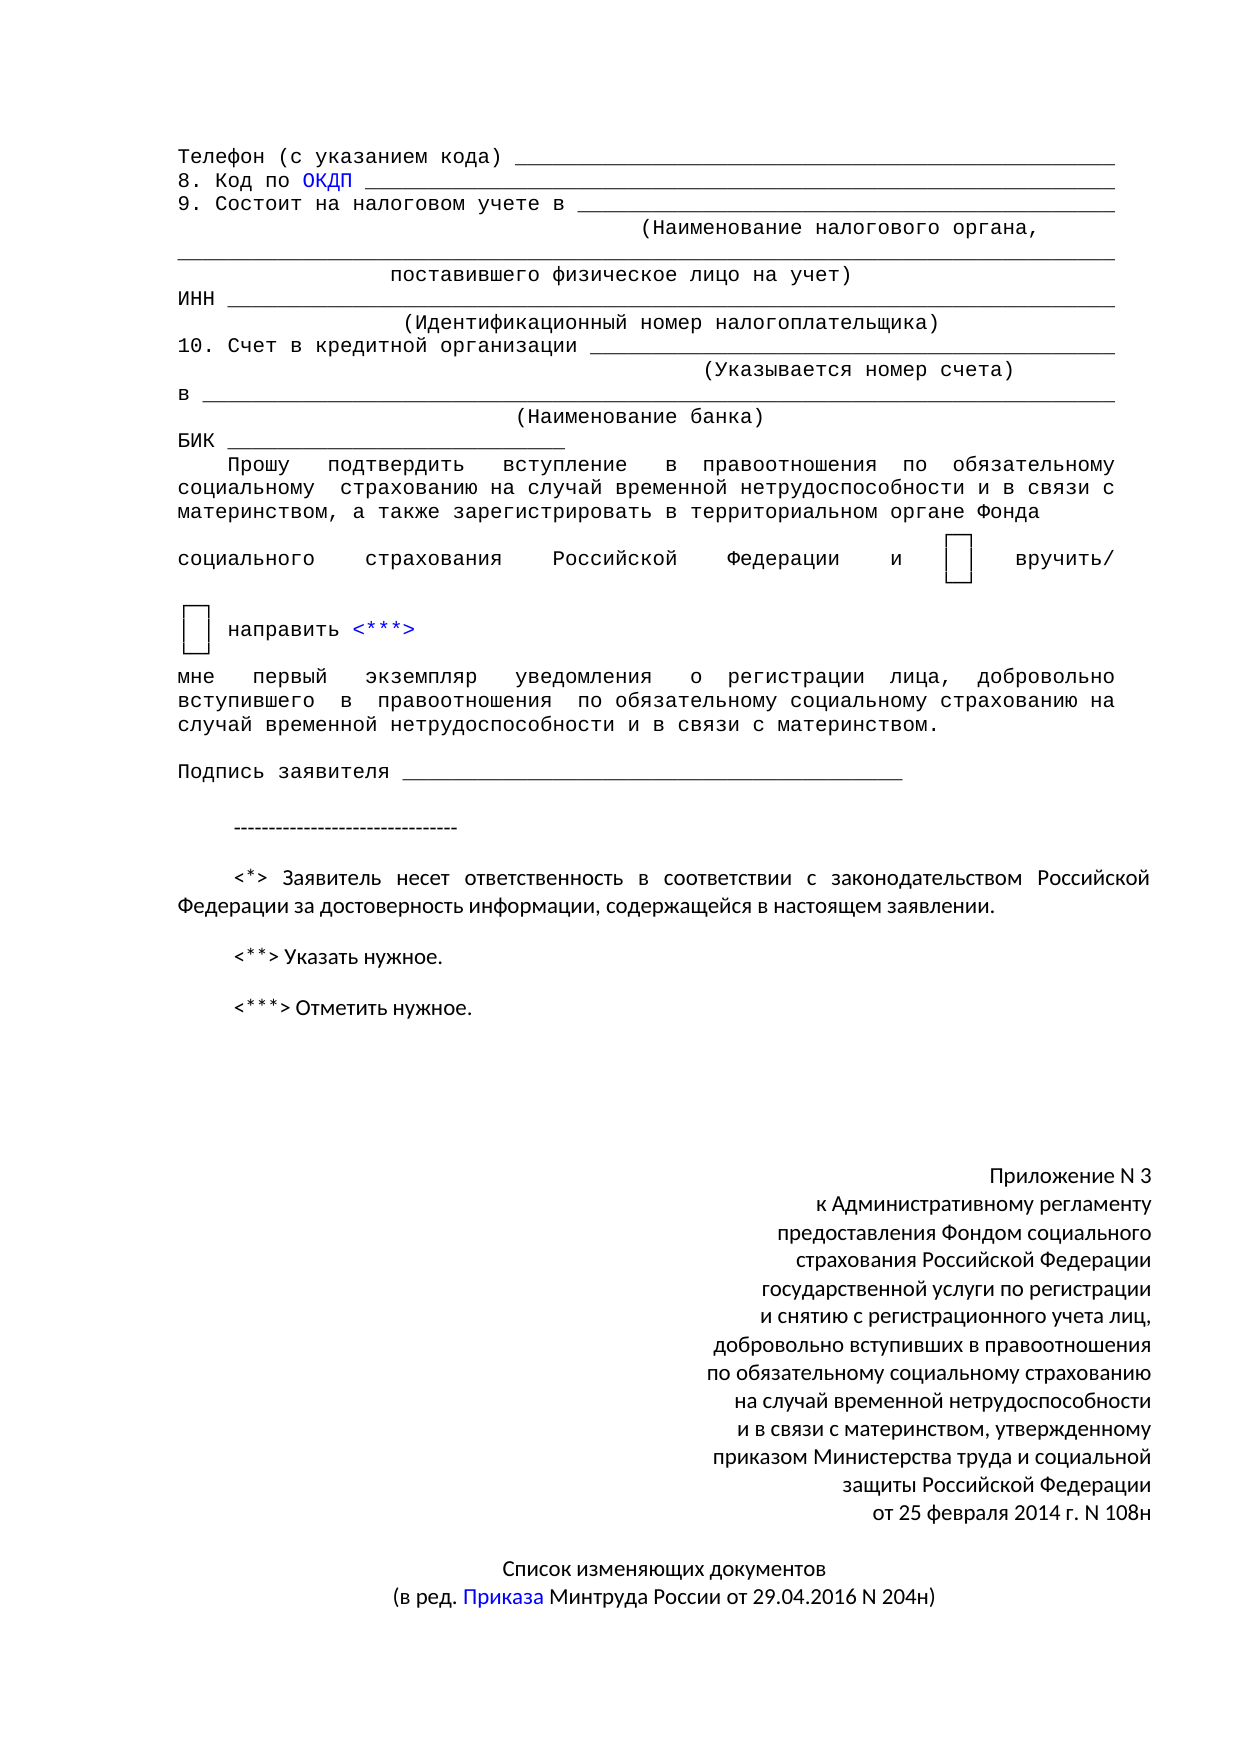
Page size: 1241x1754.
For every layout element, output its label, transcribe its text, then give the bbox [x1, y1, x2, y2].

text к Административному регламенту [177, 1189, 1152, 1218]
text ┌─┐ [177, 595, 1152, 619]
text приказом Министерства труда и социальной [177, 1442, 1152, 1470]
text Список изменяющих документов [177, 1554, 1152, 1582]
text -------------------------------- [177, 813, 1152, 841]
text предоставления Фондом социального [177, 1218, 1152, 1246]
text социальному страхованию на случай временной нетрудоспособности и в связи с [177, 477, 1152, 501]
text Телефон (с указанием кода) ________________________________________________ [177, 146, 1152, 170]
text │ │ направить <***> [177, 619, 1152, 643]
text 8. Код по ОКДП ____________________________________________________________ [177, 170, 1152, 193]
text Подпись заявителя ________________________________________ [177, 761, 1152, 784]
text на случай временной нетрудоспособности [177, 1386, 1152, 1414]
text ┌─┐ [177, 524, 1152, 548]
text от 25 февраля 2014 г. N 108н [177, 1498, 1152, 1526]
text <*> Заявитель несет ответственность в соответствии с законодательством Российской Федерации за достоверность информации, содержащейся в настоящем заявлении. [177, 863, 1152, 919]
text и снятию с регистрационного учета лиц, [177, 1302, 1152, 1330]
text случай временной нетрудоспособности и в связи с материнством. [177, 714, 1152, 737]
text (в ред. Приказа Минтруда России от 29.04.2016 N 204н) [177, 1582, 1152, 1610]
text защиты Российской Федерации [177, 1470, 1152, 1498]
text (Идентификационный номер налогоплательщика) [177, 312, 1152, 335]
text └─┘ [177, 643, 1152, 666]
text 10. Счет в кредитной организации __________________________________________ [177, 335, 1152, 359]
text социального страхования Российской Федерации и │ │ вручить/ [177, 548, 1152, 572]
text ИНН _______________________________________________________________________ [177, 288, 1152, 312]
text Приложение N 3 [177, 1162, 1152, 1189]
text мне первый экземпляр уведомления о регистрации лица, добровольно [177, 666, 1152, 690]
text (Указывается номер счета) [177, 359, 1152, 383]
text БИК ___________________________ [177, 430, 1152, 453]
text <***> Отметить нужное. [177, 993, 1152, 1021]
text государственной услуги по регистрации [177, 1274, 1152, 1302]
text (Наименование налогового органа, [177, 217, 1152, 241]
text добровольно вступивших в правоотношения [177, 1330, 1152, 1358]
text и в связи с материнством, утвержденному [177, 1414, 1152, 1442]
text 9. Состоит на налоговом учете в ___________________________________________ [177, 193, 1152, 217]
text вступившего в правоотношения по обязательному социальному страхованию на [177, 690, 1152, 714]
text в _________________________________________________________________________ [177, 383, 1152, 406]
text Прошу подтвердить вступление в правоотношения по обязательному [177, 453, 1152, 477]
text (Наименование банка) [177, 406, 1152, 430]
text поставившего физическое лицо на учет) [177, 264, 1152, 288]
text <**> Указать нужное. [177, 942, 1152, 971]
text по обязательному социальному страхованию [177, 1358, 1152, 1386]
text ___________________________________________________________________________ [177, 241, 1152, 264]
text страхования Российской Федерации [177, 1246, 1152, 1274]
text материнством, а также зарегистрировать в территориальном органе Фонда [177, 501, 1152, 524]
text └─┘ [177, 572, 1152, 595]
